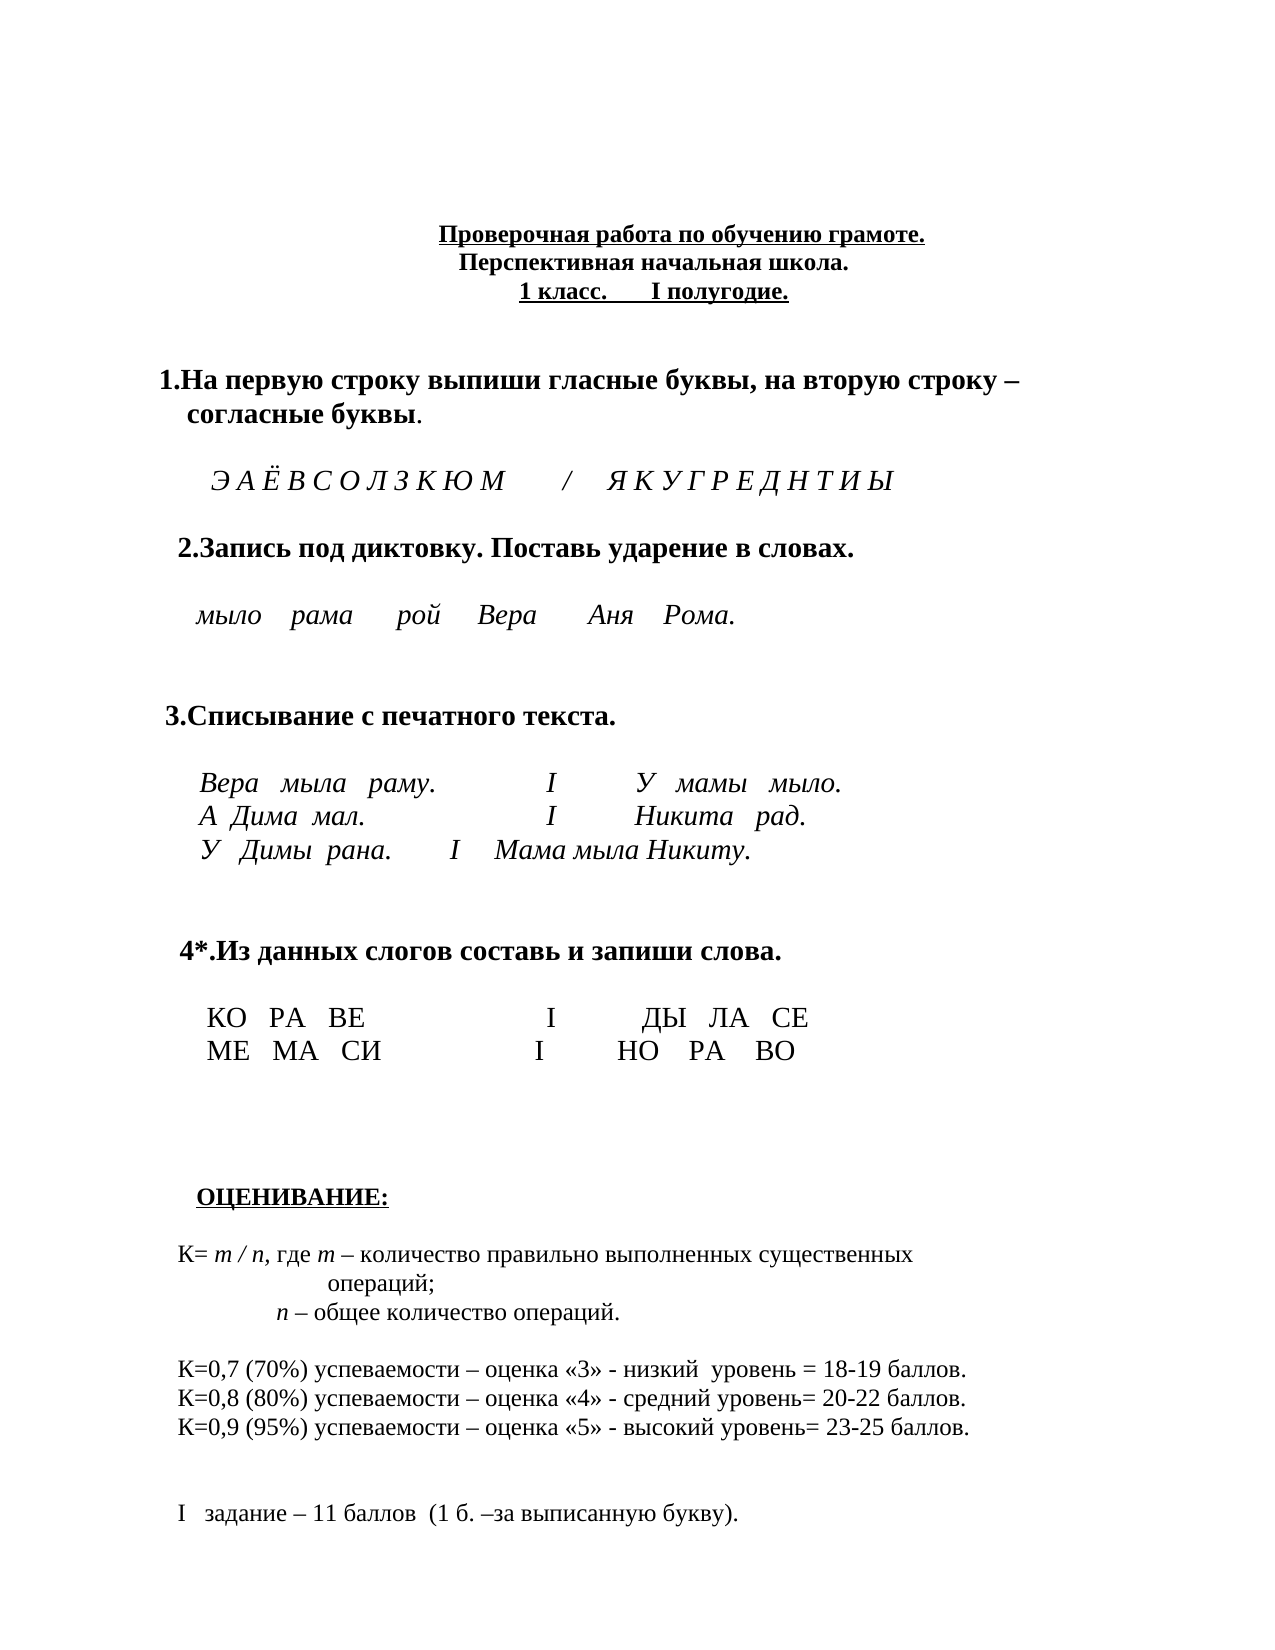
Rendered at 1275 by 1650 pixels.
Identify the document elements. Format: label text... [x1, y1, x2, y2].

text 1.На первую строку выпиши гласные буквы, на вторую строку – [121, 362, 1186, 396]
text У Димы рана. I Мама мыла Никиту. [177, 832, 1186, 866]
text Э А Ё В С О Л З К Ю М / Я К У Г Р Е Д Н Т И Ы [121, 463, 1186, 497]
text 2.Запись под диктовку. Поставь ударение в словах. [177, 530, 1186, 564]
text Проверочная работа по обучению грамоте. [177, 219, 1186, 247]
text 1 класс. I полугодие. [121, 276, 1186, 305]
text 3.Списывание с печатного текста. [121, 698, 1186, 731]
text п – общее количество операций. [121, 1297, 1186, 1326]
text Перспективная начальная школа. [121, 247, 1186, 276]
text К=0,8 (80%) успеваемости – оценка «4» - средний уровень= 20-22 баллов. [121, 1383, 1186, 1412]
text К= т / п, где т – количество правильно выполненных существенных [121, 1239, 1186, 1268]
text ОЦЕНИВАНИЕ: [196, 1182, 1186, 1211]
text операций; [121, 1268, 1186, 1297]
text КО РА ВЕ I ДЫ ЛА СЕ [121, 1000, 1186, 1033]
text К=0,9 (95%) успеваемости – оценка «5» - высокий уровень= 23-25 баллов. [121, 1412, 1186, 1441]
text МЕ МА СИ I НО РА ВО [121, 1033, 1186, 1067]
text I задание – 11 баллов (1 б. –за выписанную букву). [121, 1498, 1186, 1527]
text К=0,7 (70%) успеваемости – оценка «3» - низкий уровень = 18-19 баллов. [121, 1354, 1186, 1383]
text А Дима мал. I Никита рад. [177, 798, 1186, 832]
text 4*.Из данных слогов составь и запиши слова. [121, 933, 1186, 966]
text согласные буквы. [121, 396, 1186, 429]
text мыло рама рой Вера Аня Рома. [196, 597, 1186, 631]
text Вера мыла раму. I У мамы мыло. [177, 765, 1186, 798]
